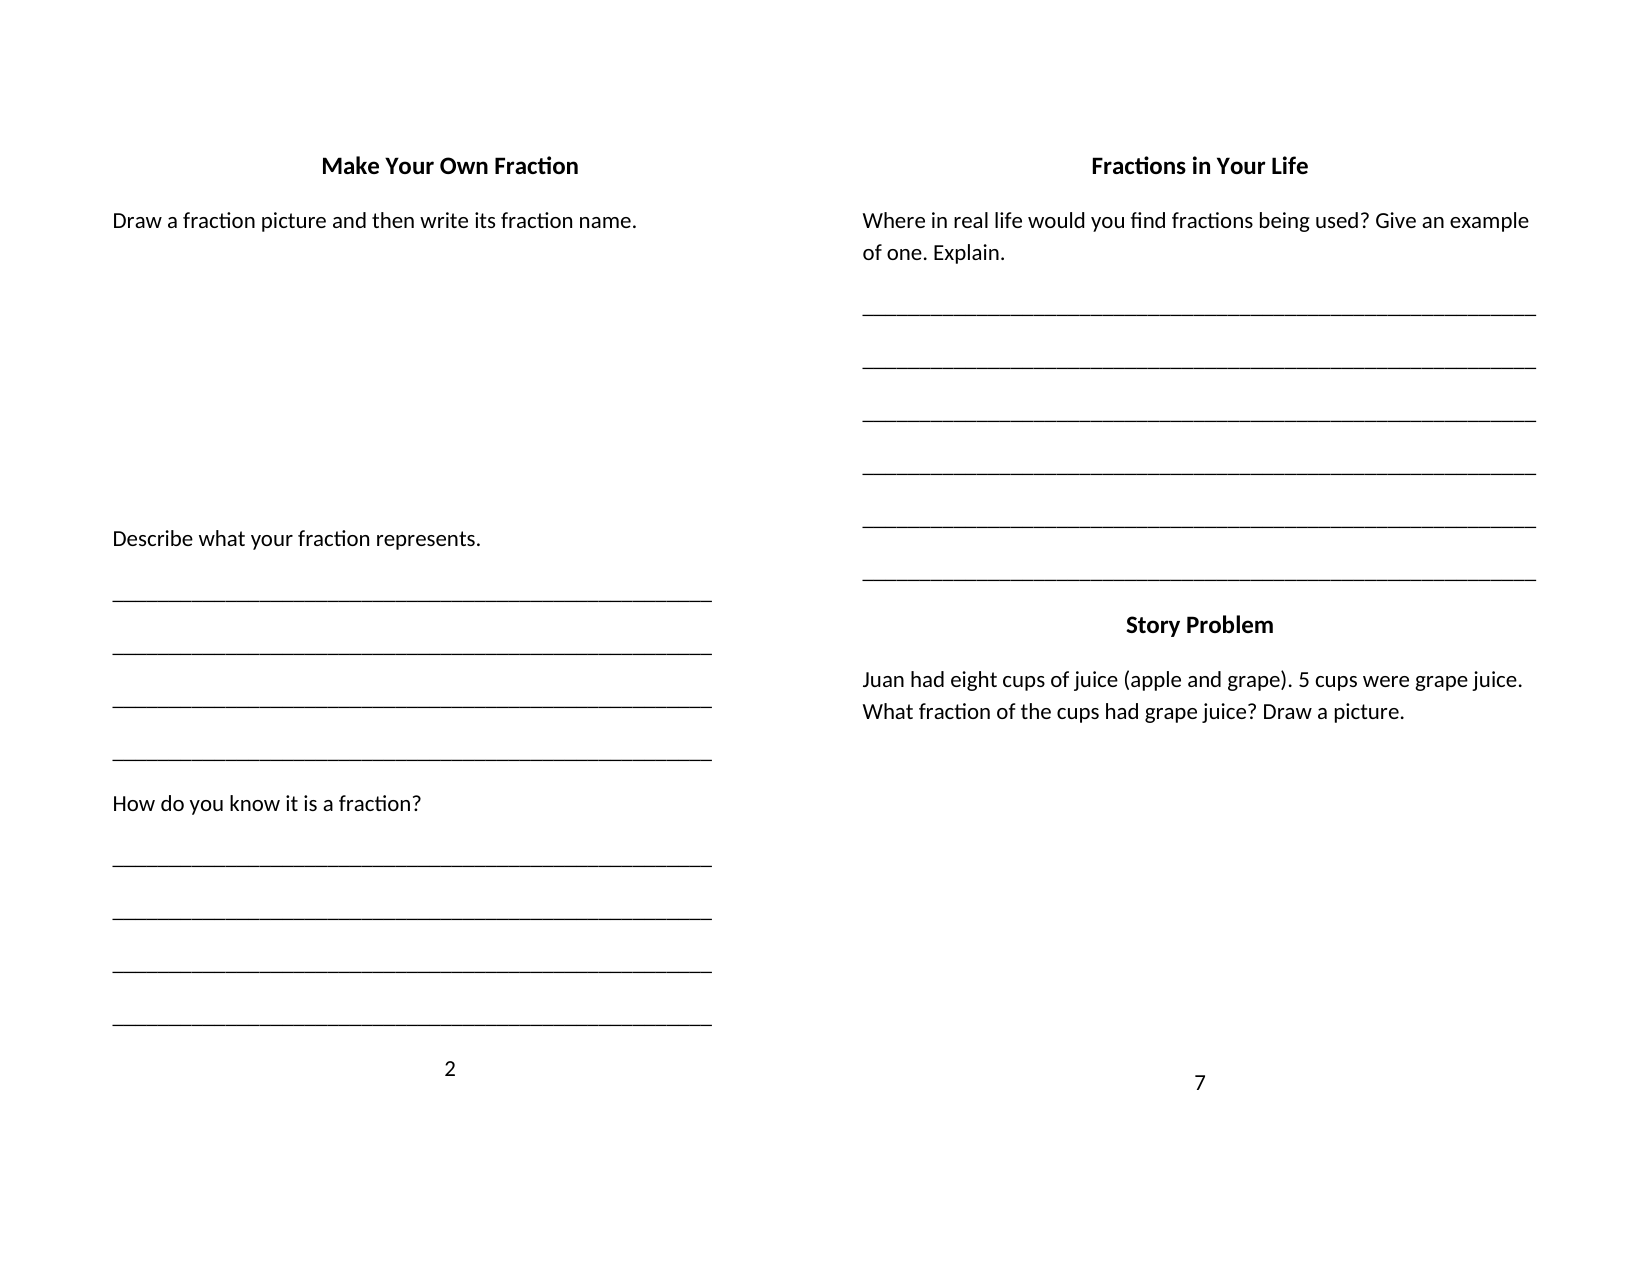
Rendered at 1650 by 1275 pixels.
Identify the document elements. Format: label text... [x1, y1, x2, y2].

text Where in real life would you find fractions being used? Give an example of one. Explain. [862, 206, 1537, 266]
text Juan had eight cups of juice (apple and grape). 5 cups were grape juice. What fraction of the cups had grape juice? Draw a picture. [862, 665, 1537, 725]
text 2 [112, 1054, 787, 1082]
text Make Your Own Fraction [112, 150, 787, 181]
text 7 [862, 1068, 1537, 1096]
text Story Problem [862, 609, 1537, 640]
text How do you know it is a fraction? [112, 789, 787, 817]
text Describe what your fraction represents. [112, 524, 787, 552]
text Fractions in Your Life [862, 150, 1537, 181]
text Draw a fraction picture and then write its fraction name. [112, 206, 787, 234]
